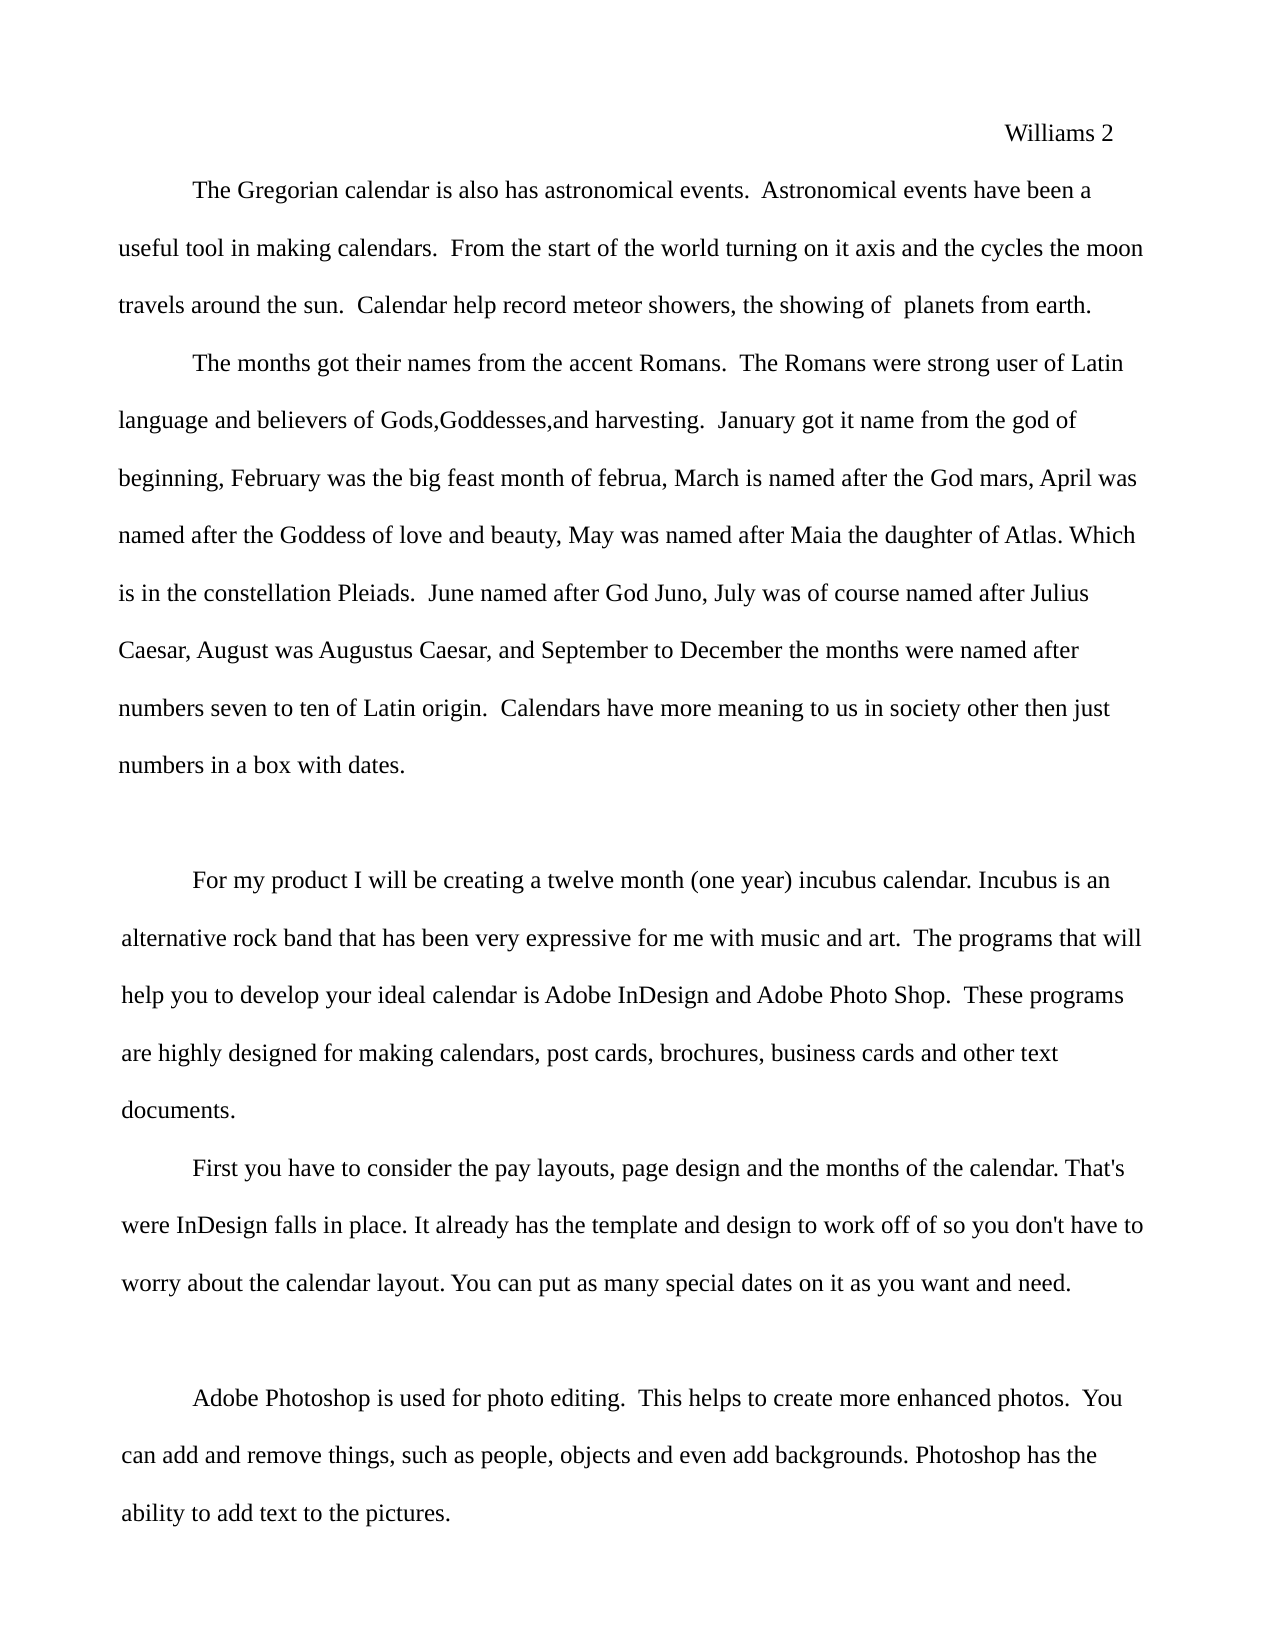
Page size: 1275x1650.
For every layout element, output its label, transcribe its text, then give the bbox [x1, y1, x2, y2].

text For my product I will be creating a twelve month (one year) incubus calendar. Incubus is an alternative rock band that has been very expressive for me with music and art. The programs that will help you to develop your ideal calendar is Adobe InDesign and Adobe Photo Shop. These programs are highly designed for making calendars, post cards, brochures, business cards and other text documents. [121, 866, 1157, 1124]
text The months got their names from the accent Romans. The Romans were strong user of Latin language and believers of Gods,Goddesses,and harvesting. January got it name from the god of beginning, February was the big feast month of februa, March is named after the God mars, April was named after the Goddess of love and beauty, May was named after Maia the daughter of Atlas. Which is in the constellation Pleiads. June named after God Juno, July was of course named after Julius Caesar, August was Augustus Caesar, and September to December the months were named after numbers seven to ten of Latin origin. Calendars have more meaning to us in society other then just numbers in a box with dates. [118, 348, 1157, 779]
text Adobe Photoshop is used for photo editing. This helps to create more enhanced photos. You can add and remove things, such as people, objects and even add backgrounds. Photoshop has the ability to add text to the pictures. [121, 1383, 1157, 1527]
text The Gregorian calendar is also has astronomical events. Astronomical events have been a useful tool in making calendars. From the start of the world turning on it axis and the cycles the moon travels around the sun. Calendar help record meteor showers, the showing of planets from earth. [118, 176, 1157, 319]
text Williams 2 [121, 118, 1157, 147]
text First you have to consider the pay layouts, page design and the months of the calendar. That's were InDesign falls in place. It already has the template and design to work off of so you don't have to worry about the calendar layout. You can put as many special dates on it as you want and need. [121, 1153, 1157, 1297]
